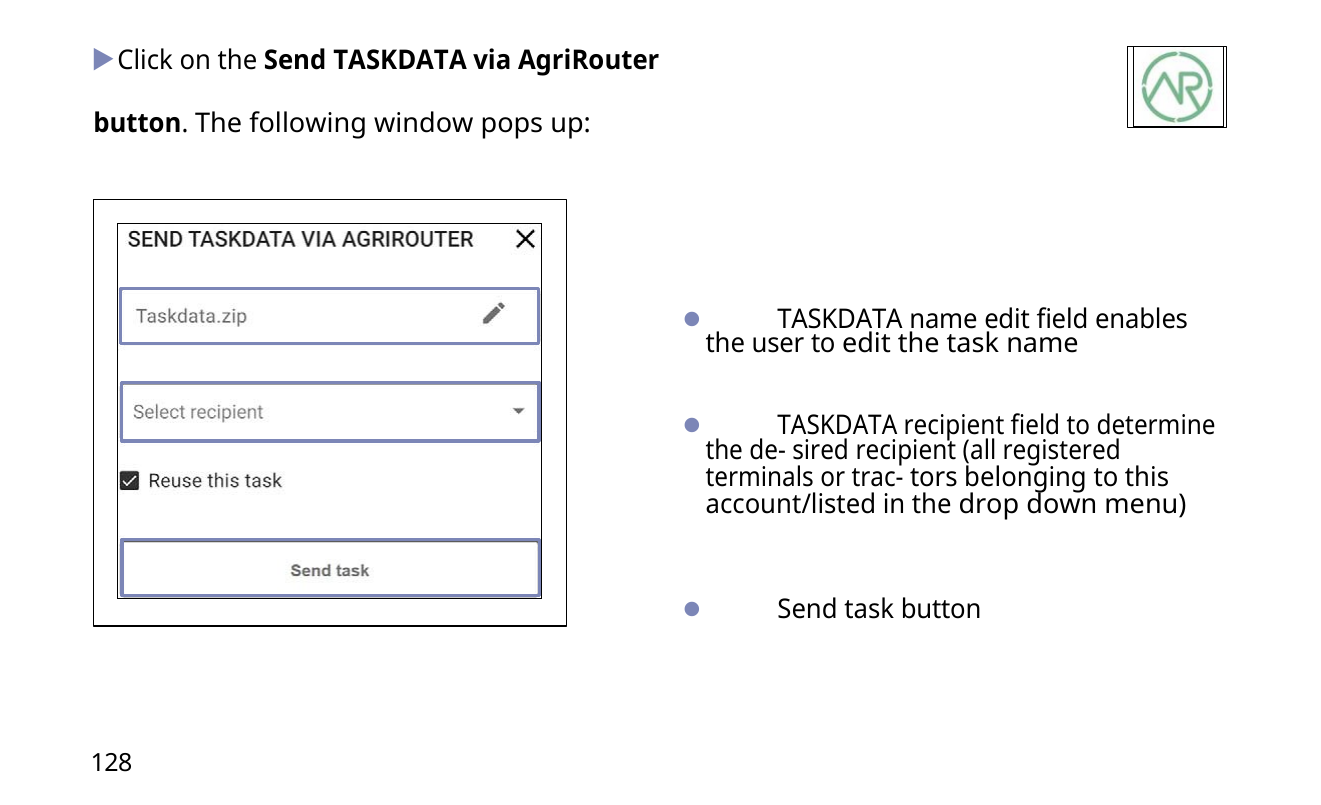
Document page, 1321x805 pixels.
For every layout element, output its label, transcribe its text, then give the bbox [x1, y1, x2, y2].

picture [118, 224, 541, 598]
picture [123, 384, 537, 439]
picture [124, 541, 538, 594]
picture [1134, 47, 1223, 126]
list TASKDATA name edit field enables the user to edit the task name [682, 307, 1221, 361]
list Send task button [682, 589, 1258, 626]
list TASKDATA recipient field to determine the de- sired recipient (all registered terminals or trac- tors belonging to this account/listed in the drop down menu) [682, 413, 1226, 521]
list Click on the Send TASKDATA via AgriRouter button. The following window pops up: [91, 41, 729, 140]
